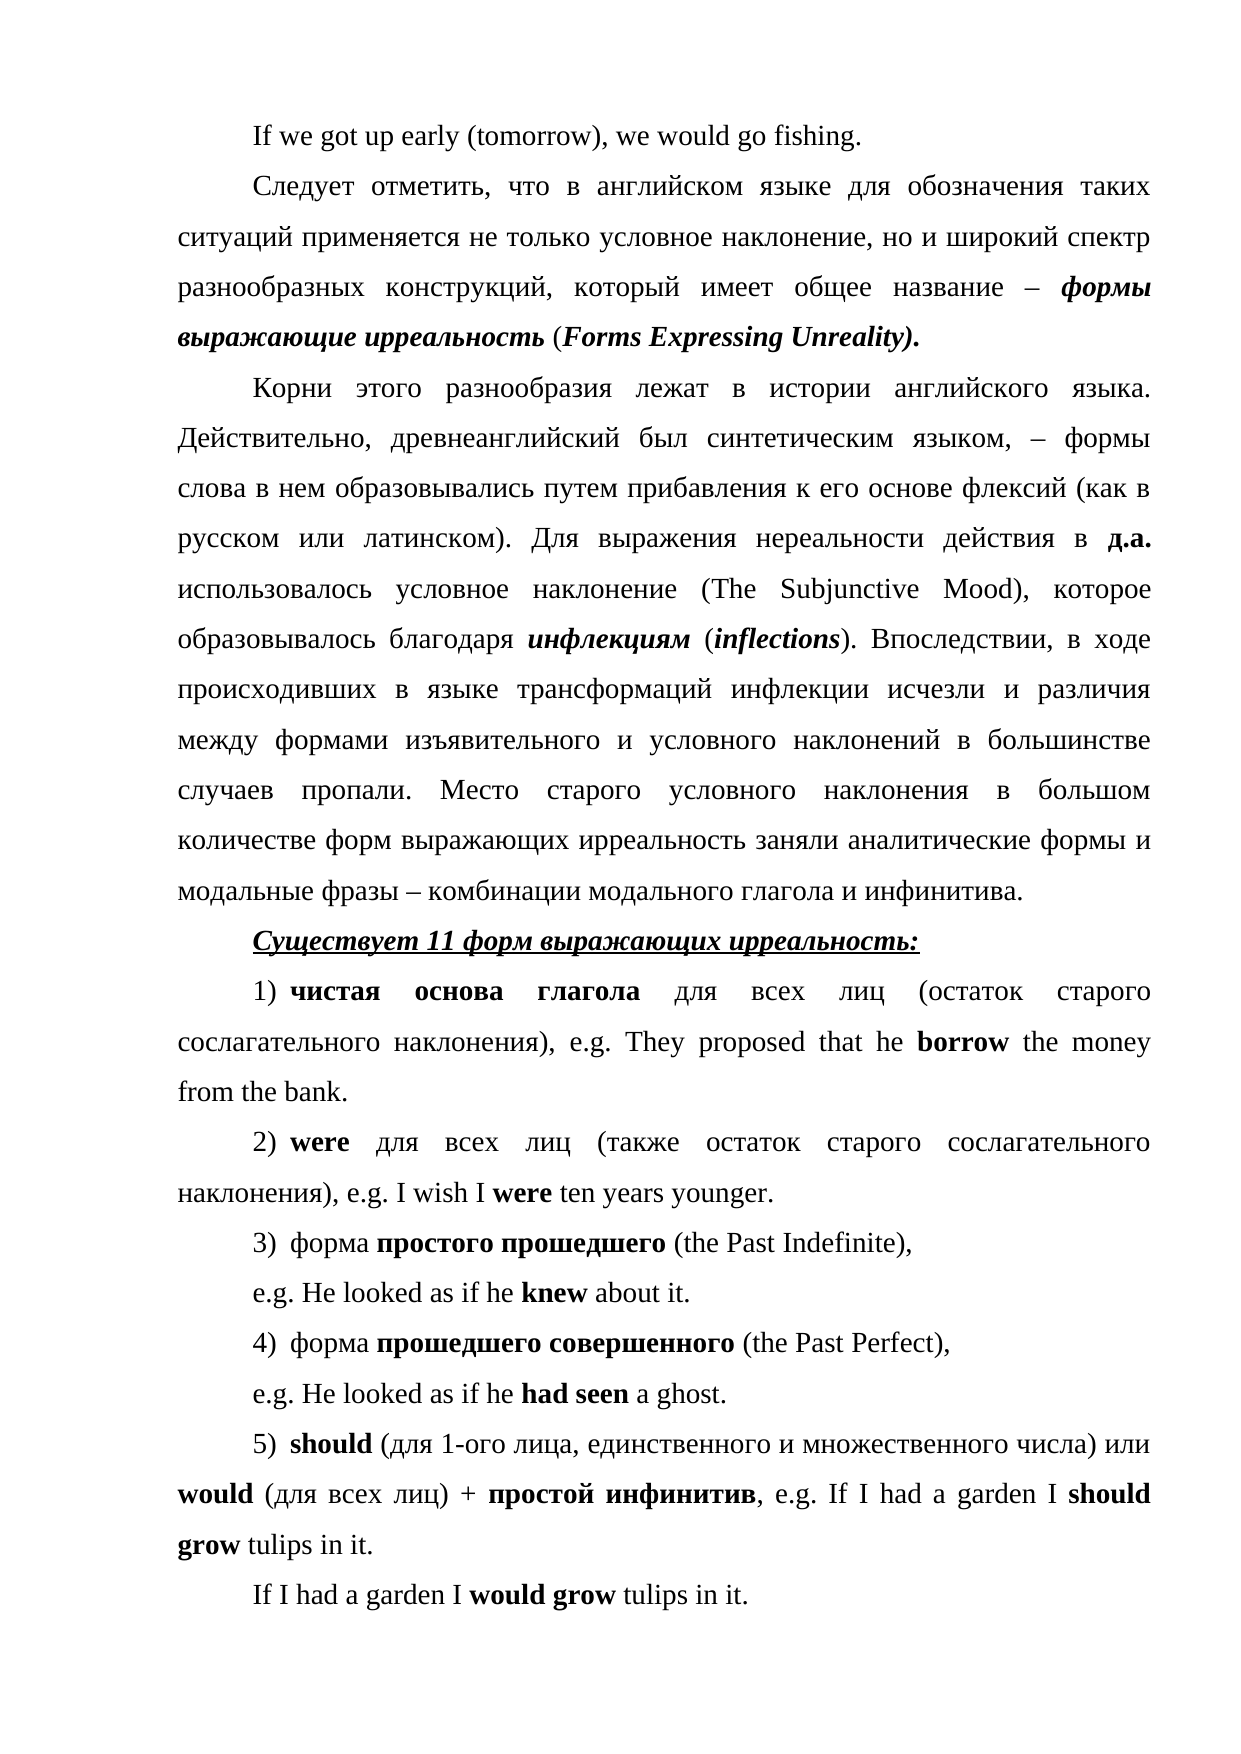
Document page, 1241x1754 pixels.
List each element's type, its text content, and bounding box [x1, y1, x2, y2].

list форма прошедшего совершенного (the Past Perfect), [177, 1326, 1152, 1359]
list форма простого прошедшего (the Past Indefinite), [177, 1225, 1152, 1258]
text If I had a garden I would grow tulips in it. [177, 1577, 1152, 1611]
text Корни этого разнообразия лежат в истории английского языка. Действительно, древнеанглийский был синтетическим языком, – формы слова в нем образовывались путем прибавления к его основе флексий (как в русском или латинском). Для выражения нереальности действия в д.а. использовалось условное наклонение (The Subjunctive Mood), которое образовывалось благодаря инфлекциям (inflections). Впоследствии, в ходе происходивших в языке трансформаций инфлекции исчезли и различия между формами изъявительного и условного наклонений в большинстве случаев пропали. Место старого условного наклонения в большом количестве форм выражающих ирреальность заняли аналитические формы и модальные фразы – комбинации модального глагола и инфинитива. [177, 370, 1152, 906]
list чистая основа глагола для всех лиц (остаток старого сослагательного наклонения), e.g. They proposed that he borrow the money from the bank. [177, 973, 1152, 1108]
text If we got up early (tomorrow), we would go fishing. [177, 118, 1152, 152]
text e.g. He looked as if he knew about it. [177, 1275, 1152, 1309]
list were для всех лиц (также остаток старого сослагательного наклонения), e.g. I wish I were ten years younger. [177, 1124, 1152, 1208]
text e.g. He looked as if he had seen a ghost. [177, 1376, 1152, 1409]
text Следует отметить, что в английском языке для обозначения таких ситуаций применяется не только условное наклонение, но и широкий спектр разнообразных конструкций, который имеет общее название – формы выражающие ирреальность (Forms Expressing Unreality). [177, 168, 1152, 353]
list should (для 1-ого лица, единственного и множественного числа) или would (для всех лиц) + простой инфинитив, e.g. If I had a garden I should grow tulips in it. [177, 1426, 1152, 1560]
text Существует 11 форм выражающих ирреальность: [177, 923, 1152, 957]
